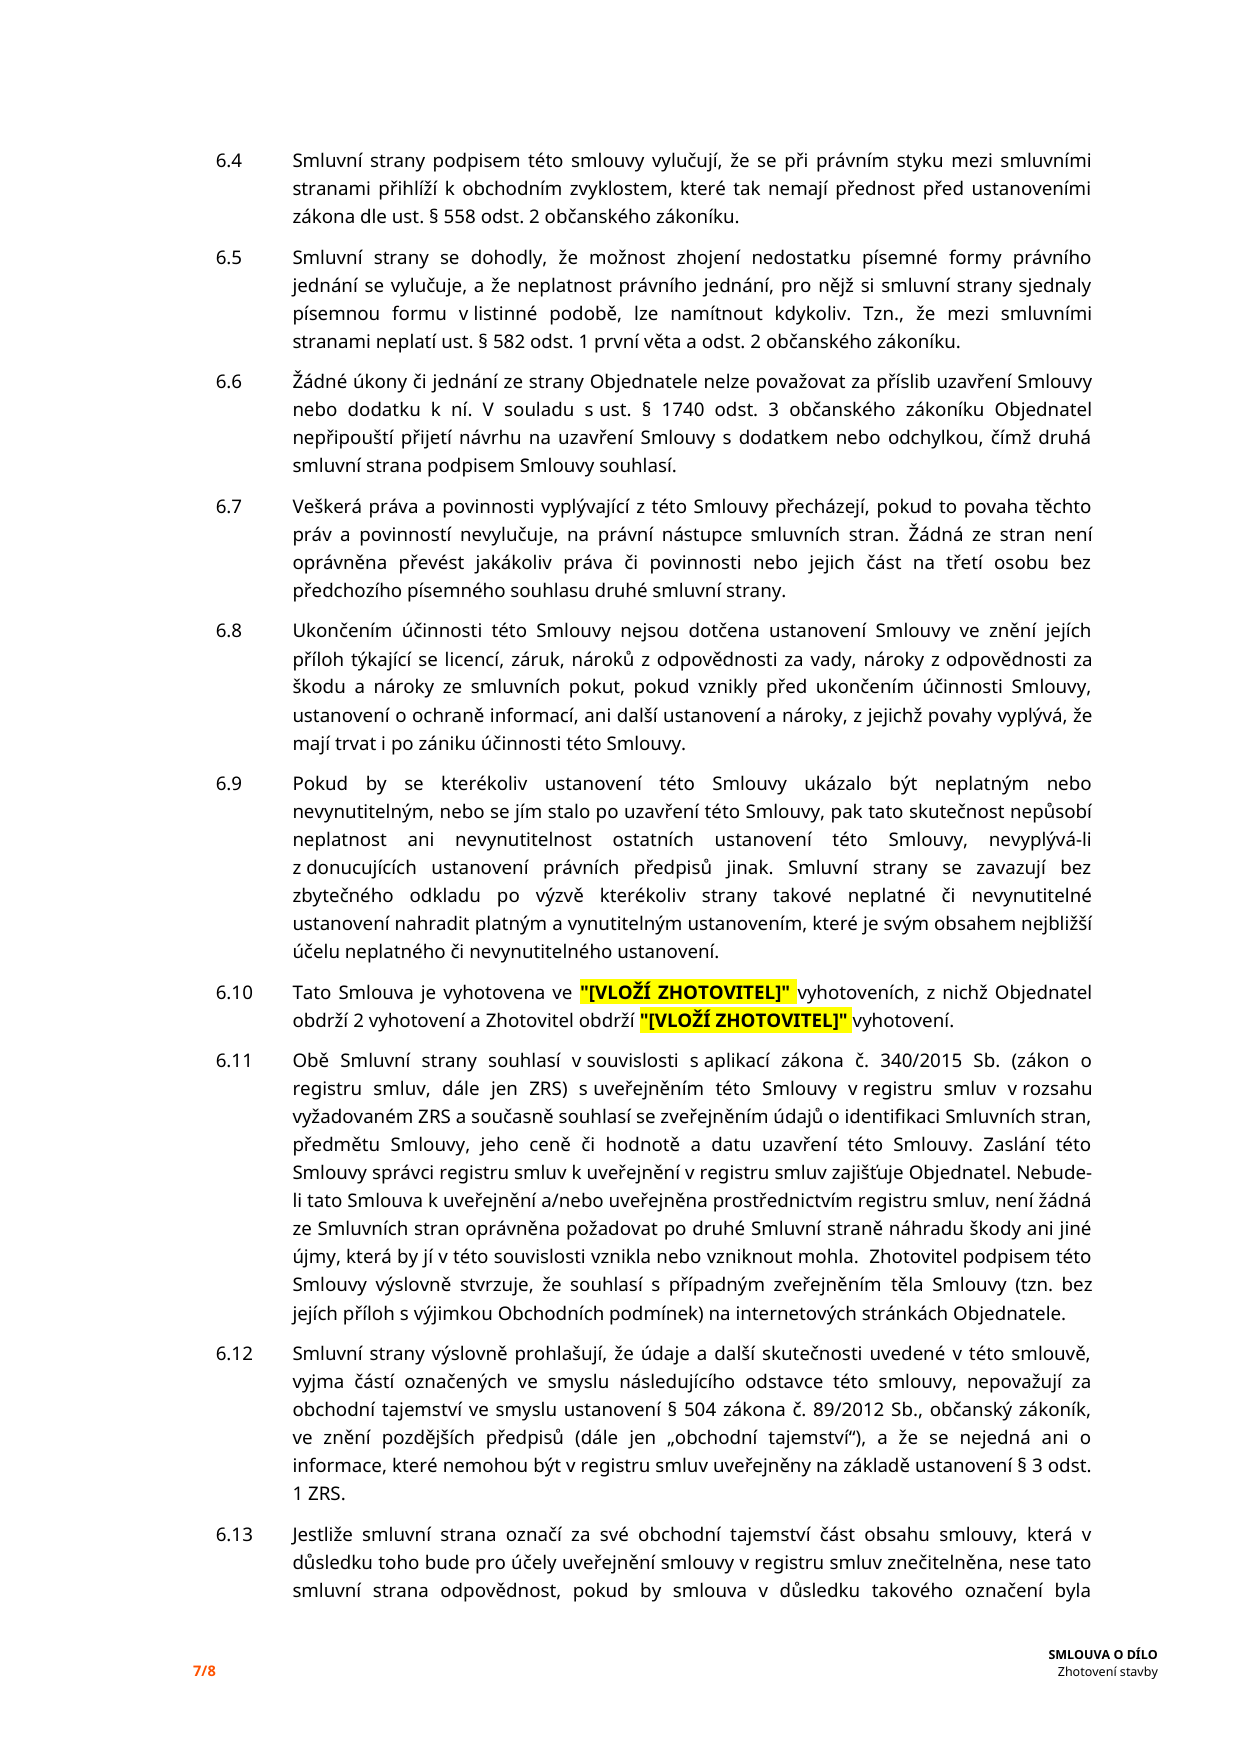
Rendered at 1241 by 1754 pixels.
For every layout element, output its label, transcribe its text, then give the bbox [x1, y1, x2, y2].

text Pokud by se kterékoliv ustanovení této Smlouvy ukázalo být neplatným nebo nevynutitelným, nebo se jím stalo po uzavření této Smlouvy, pak tato skutečnost nepůsobí neplatnost ani nevynutitelnost ostatních ustanovení této Smlouvy, nevyplývá-li z donucujících ustanovení právních předpisů jinak. Smluvní strany se zavazují bez zbytečného odkladu po výzvě kterékoliv strany takové neplatné či nevynutitelné ustanovení nahradit platným a vynutitelným ustanovením, které je svým obsahem nejbližší účelu neplatného či nevynutitelného ustanovení. [216, 770, 1093, 964]
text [216, 1521, 1093, 1602]
text Veškerá práva a povinnosti vyplývající z této Smlouvy přecházejí, pokud to povaha těchto práv a povinností nevylučuje, na právní nástupce smluvních stran. Žádná ze stran není oprávněna převést jakákoliv práva či povinnosti nebo jejich část na třetí osobu bez předchozího písemného souhlasu druhé smluvní strany. [216, 493, 1093, 603]
text Smluvní strany výslovně prohlašují, že údaje a další skutečnosti uvedené v této smlouvě, vyjma částí označených ve smyslu následujícího odstavce této smlouvy, nepovažují za obchodní tajemství ve smyslu ustanovení § 504 zákona č. 89/2012 Sb., občanský zákoník, ve znění pozdějších předpisů (dále jen „obchodní tajemství“), a že se nejedná ani o informace, které nemohou být v registru smluv uveřejněny na základě ustanovení § 3 odst. 1 ZRS. [216, 1340, 1093, 1506]
text Žádné úkony či jednání ze strany Objednatele nelze považovat za příslib uzavření Smlouvy nebo dodatku k ní. V souladu s ust. § 1740 odst. 3 občanského zákoníku Objednatel nepřipouští přijetí návrhu na uzavření Smlouvy s dodatkem nebo odchylkou, čímž druhá smluvní strana podpisem Smlouvy souhlasí. [216, 369, 1093, 478]
text Smluvní strany podpisem této smlouvy vylučují, že se při právním styku mezi smluvními stranami přihlíží k obchodním zvyklostem, které tak nemají přednost před ustanoveními zákona dle ust. § 558 odst. 2 občanského zákoníku. [216, 147, 1093, 229]
text Ukončením účinnosti této Smlouvy nejsou dotčena ustanovení Smlouvy ve znění jejích příloh týkající se licencí, záruk, nároků z odpovědnosti za vady, nároky z odpovědnosti za škodu a nároky ze smluvních pokut, pokud vznikly před ukončením účinnosti Smlouvy, ustanovení o ochraně informací, ani další ustanovení a nároky, z jejichž povahy vyplývá, že mají trvat i po zániku účinnosti této Smlouvy. [216, 618, 1093, 755]
text Tato Smlouva je vyhotovena ve vyhotoveních, z nichž Objednatel obdrží 2 vyhotovení a Zhotovitel obdrží vyhotovení. [216, 979, 1093, 1033]
text Obě Smluvní strany souhlasí v souvislosti s aplikací zákona č. 340/2015 Sb. (zákon o registru smluv, dále jen ZRS) s uveřejněním této Smlouvy v registru smluv v rozsahu vyžadovaném ZRS a současně souhlasí se zveřejněním údajů o identifikaci Smluvních stran, předmětu Smlouvy, jeho ceně či hodnotě a datu uzavření této Smlouvy. Zaslání této Smlouvy správci registru smluv k uveřejnění v registru smluv zajišťuje Objednatel. Nebude-li tato Smlouva k uveřejnění a/nebo uveřejněna prostřednictvím registru smluv, není žádná ze Smluvních stran oprávněna požadovat po druhé Smluvní straně náhradu škody ani jiné újmy, která by jí v této souvislosti vznikla nebo vzniknout mohla. Zhotovitel podpisem této Smlouvy výslovně stvrzuje, že souhlasí s případným zveřejněním těla Smlouvy (tzn. bez jejích příloh s výjimkou Obchodních podmínek) na internetových stránkách Objednatele. [216, 1048, 1093, 1325]
text Smluvní strany se dohodly, že možnost zhojení nedostatku písemné formy právního jednání se vylučuje, a že neplatnost právního jednání, pro nějž si smluvní strany sjednaly písemnou formu v listinné podobě, lze namítnout kdykoliv. Tzn., že mezi smluvními stranami neplatí ust. § 582 odst. 1 první věta a odst. 2 občanského zákoníku. [216, 244, 1093, 354]
